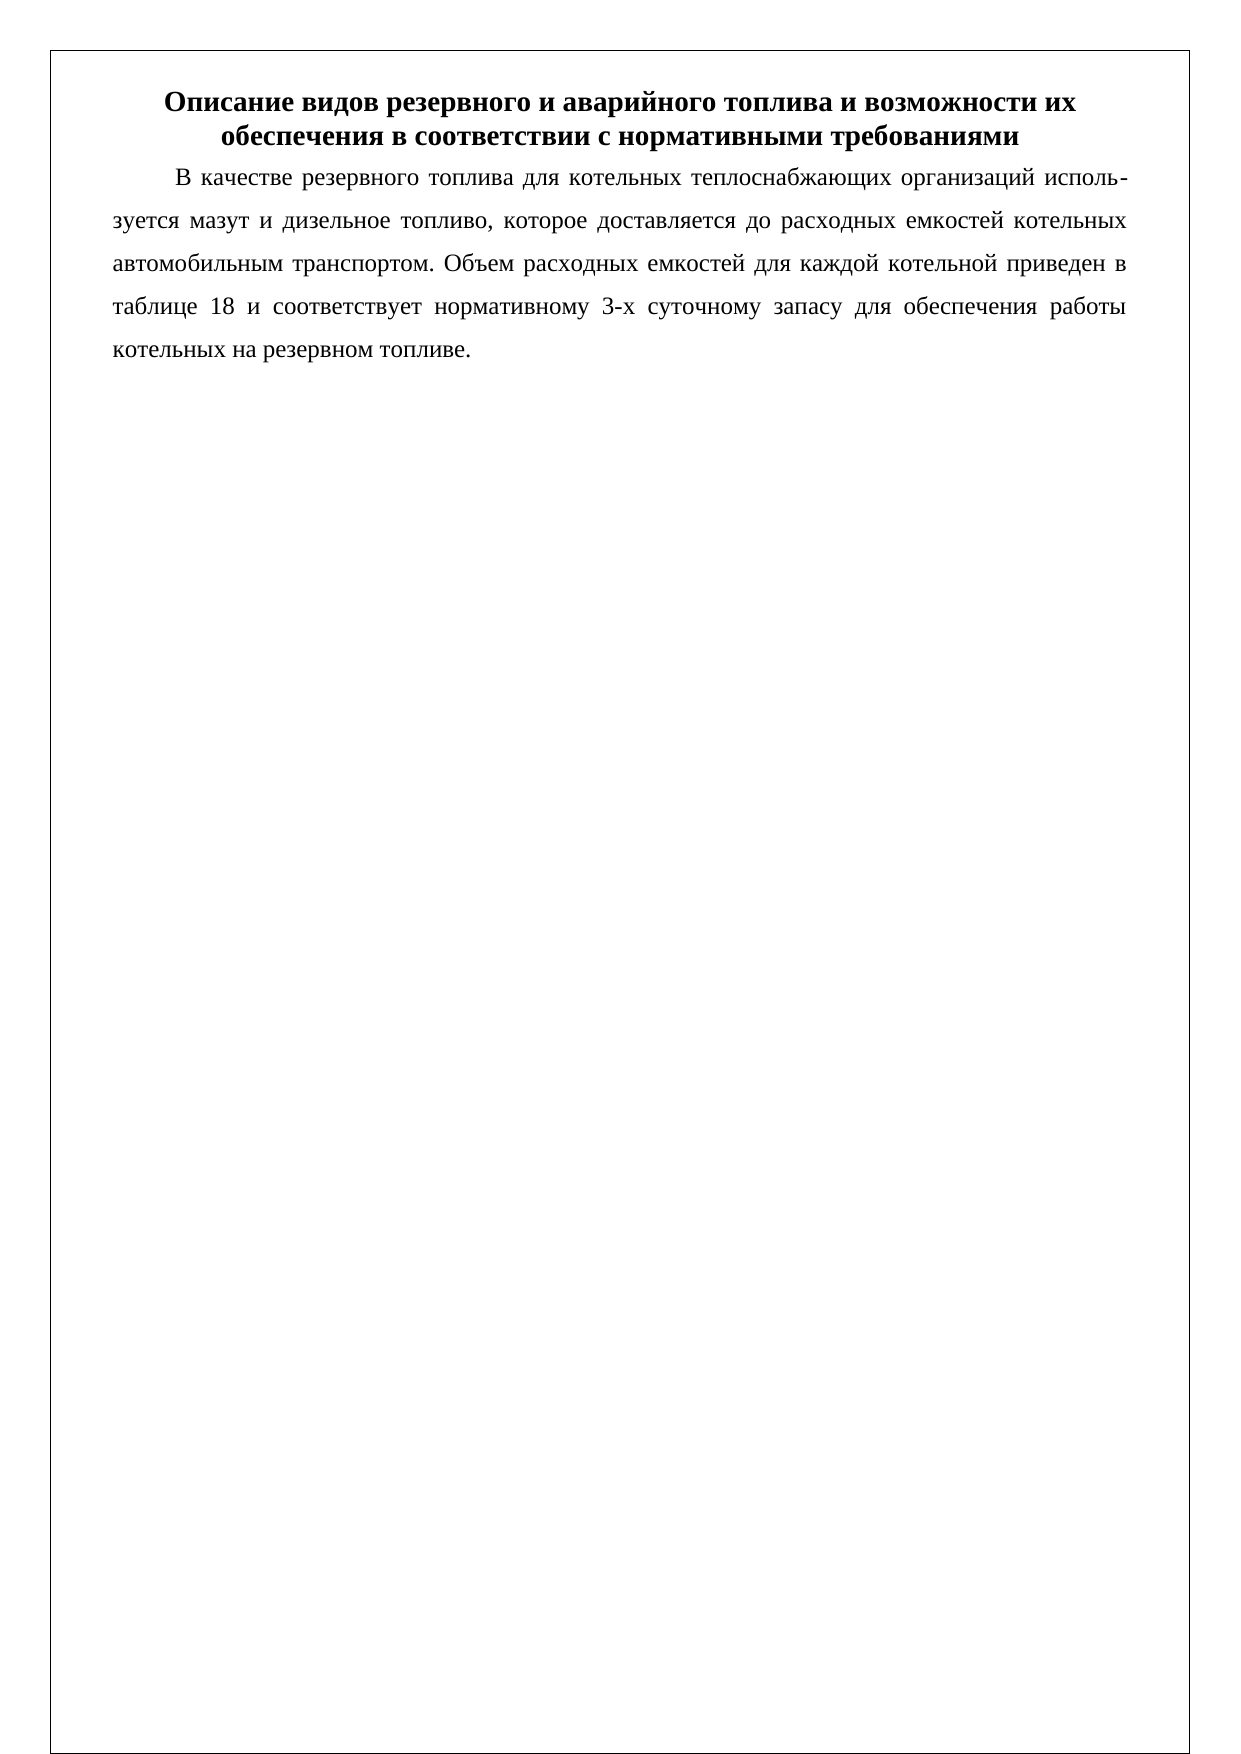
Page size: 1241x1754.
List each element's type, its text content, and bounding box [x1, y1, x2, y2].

subtitle Описание видов резервного и аварийного топлива и возможности их обеспечения в соответствии с нормативными требованиями [112, 84, 1128, 151]
text В качестве резервного топлива для котельных теплоснабжающих организаций используется мазут и дизельное топливо, которое доставляется до расходных емкостей котельных автомобильным транспортом. Объем расходных емкостей для каждой котельной приведен в таблице 18 и соответствует нормативному 3-х суточному запасу для обеспечения работы котельных на резервном топливе. [112, 151, 1128, 366]
